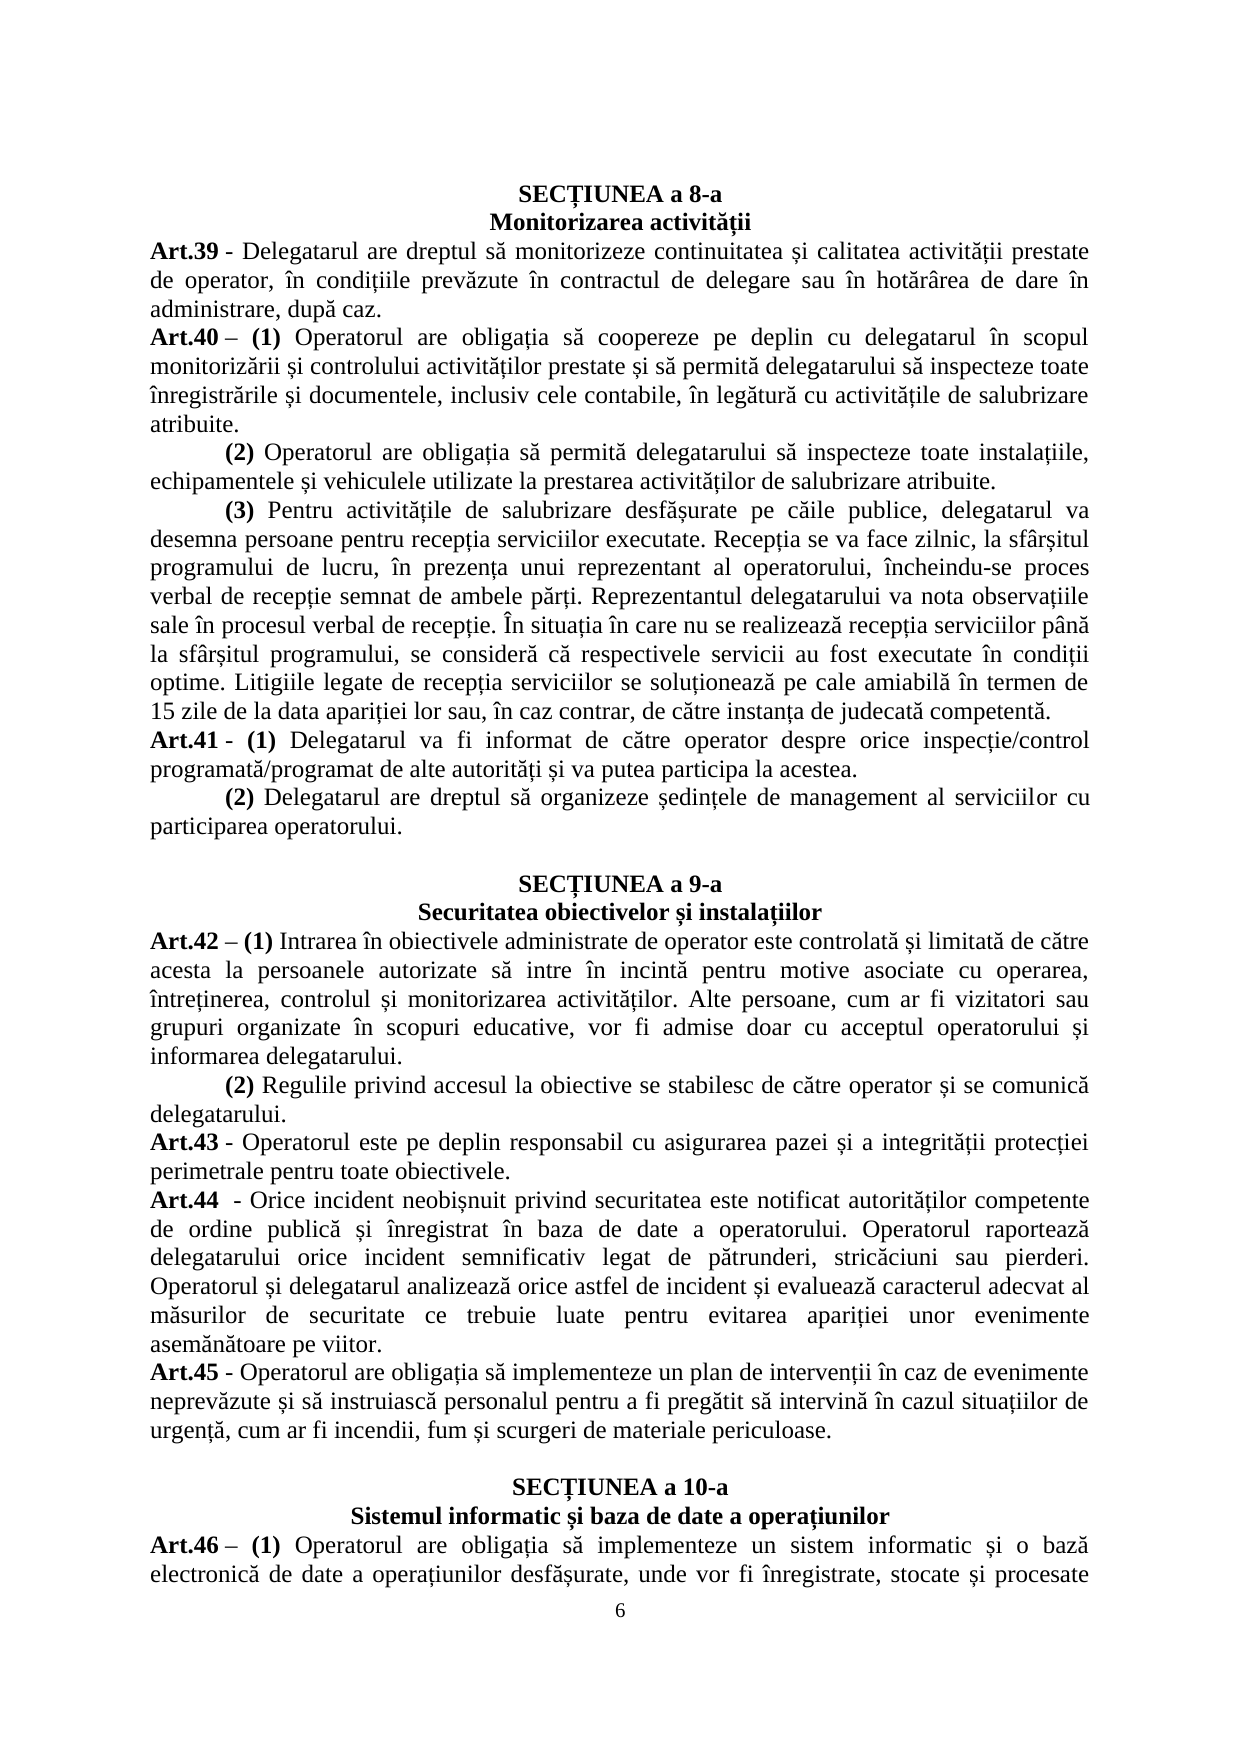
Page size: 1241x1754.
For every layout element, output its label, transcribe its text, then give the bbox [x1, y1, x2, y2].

list - Delegatarul are dreptul să monitorizeze continuitatea și calitatea activității prestate de operator, în condițiile prevăzute în contractul de delegare sau în hotărârea de dare în administrare, după caz. [150, 236, 1090, 322]
text SECȚIUNEA a 9-a [150, 869, 1090, 897]
list - Operatorul are obligația să implementeze un plan de intervenții în caz de evenimente neprevăzute și să instruiască personalul pentru a fi pregătit să intervină în cazul situațiilor de urgență, cum ar fi incendii, fum și scurgeri de materiale periculoase. [150, 1357, 1090, 1444]
text SECȚIUNEA a 8-a [150, 179, 1090, 207]
list – (1) Intrarea în obiectivele administrate de operator este controlată și limitată de către acesta la persoanele autorizate să intre în incintă pentru motive asociate cu operarea, întreținerea, controlul și monitorizarea activităților. Alte persoane, cum ar fi vizitatori sau grupuri organizate în scopuri educative, vor fi admise doar cu acceptul operatorului și informarea delegatarului. [150, 926, 1090, 1070]
list - Orice incident neobișnuit privind securitatea este notificat autorităților competente de ordine publică și înregistrat în baza de date a operatorului. Operatorul raportează delegatarului orice incident semnificativ legat de pătrunderi, stricăciuni sau pierderi. Operatorul și delegatarul analizează orice astfel de incident și evaluează caracterul adecvat al măsurilor de securitate ce trebuie luate pentru evitarea apariției unor evenimente asemănătoare pe viitor. [150, 1185, 1090, 1357]
text Monitorizarea activității [150, 207, 1090, 236]
text Sistemul informatic și baza de date a operațiunilor [150, 1501, 1090, 1530]
list - Operatorul este pe deplin responsabil cu asigurarea pazei și a integrității protecției perimetrale pentru toate obiectivele. [150, 1127, 1090, 1185]
text SECȚIUNEA a 10-a [150, 1472, 1090, 1501]
text Securitatea obiectivelor și instalațiilor [150, 897, 1090, 926]
text (2) Regulile privind accesul la obiective se stabilesc de către operator și se comunică delegatarului. [150, 1070, 1090, 1127]
text (3) Pentru activitățile de salubrizare desfășurate pe căile publice, delegatarul va desemna persoane pentru recepția serviciilor executate. Recepția se va face zilnic, la sfârșitul programului de lucru, în prezența unui reprezentant al operatorului, încheindu-se proces verbal de recepție semnat de ambele părți. Reprezentantul delegatarului va nota observațiile sale în procesul verbal de recepție. În situația în care nu se realizează recepția serviciilor până la sfârșitul programului, se consideră că respectivele servicii au fost executate în condiții optime. Litigiile legate de recepția serviciilor se soluționează pe cale amiabilă în termen de 15 zile de la data apariției lor sau, în caz contrar, de către instanța de judecată competentă. [150, 495, 1090, 725]
list - (1) Delegatarul va fi informat de către operator despre orice inspecție/control programată/programat de alte autorități și va putea participa la acestea. [150, 725, 1090, 782]
text (2) Delegatarul are dreptul să organizeze ședințele de management al serviciilor cu participarea operatorului. [150, 782, 1090, 840]
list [150, 1530, 1090, 1587]
list – (1) Operatorul are obligația să coopereze pe deplin cu delegatarul în scopul monitorizării și controlului activităților prestate și să permită delegatarului să inspecteze toate înregistrările și documentele, inclusiv cele contabile, în legătură cu activitățile de salubrizare atribuite. [150, 322, 1090, 437]
text (2) Operatorul are obligația să permită delegatarului să inspecteze toate instalațiile, echipamentele și vehiculele utilizate la prestarea activităților de salubrizare atribuite. [150, 437, 1090, 495]
